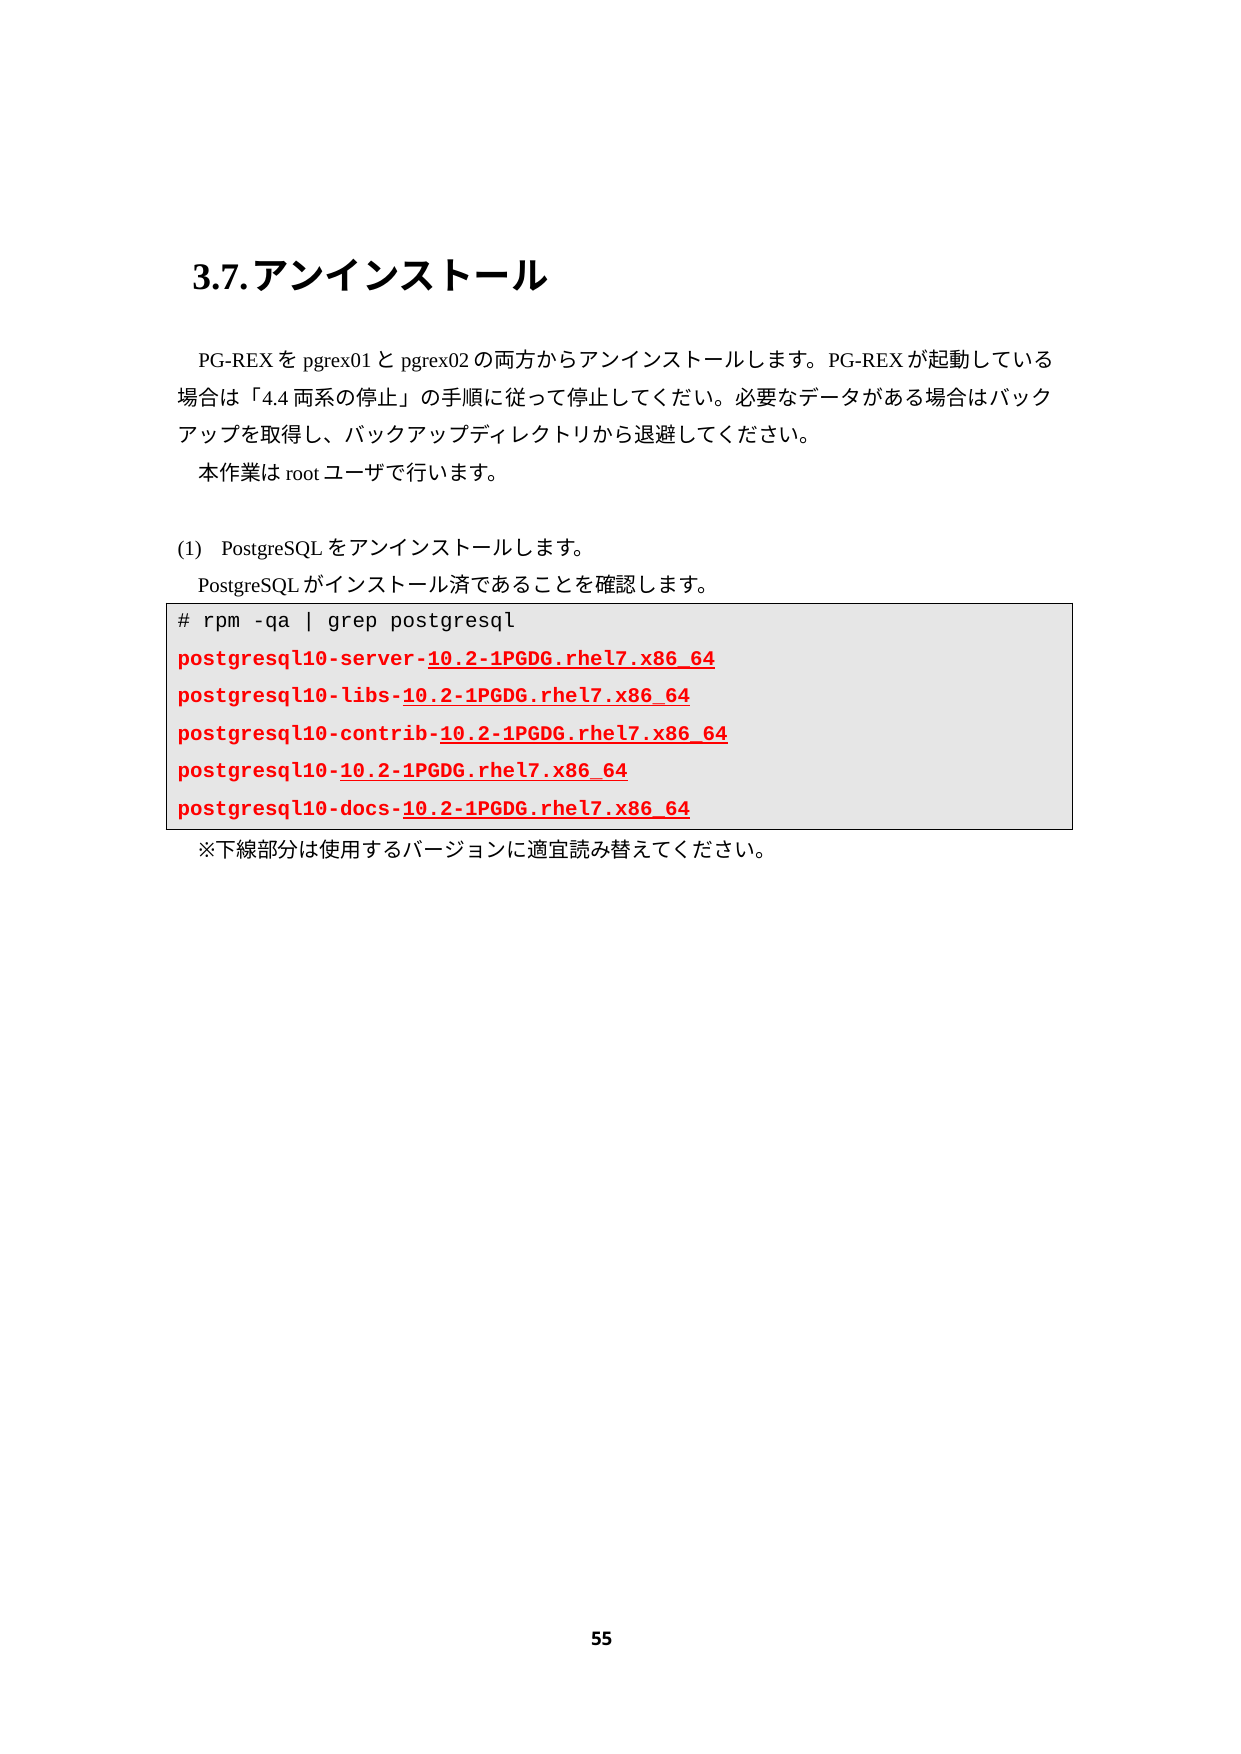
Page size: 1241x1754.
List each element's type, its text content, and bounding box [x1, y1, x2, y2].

subtitle アンインストール [192, 236, 1063, 311]
table_header # rpm -qa | grep postgresql postgresql10-server-10.2-1PGDG.rhel7.x86_64 postgresql10-libs-10.2-1PGDG.rhel7.x86_64 postgresql10-contrib-10.2-1PGDG.rhel7.x86_64 postgresql10-10.2-1PGDG.rhel7.x86_64 postgresql10-docs-10.2-1PGDG.rhel7.x86_64 [167, 604, 1072, 829]
text PostgreSQLがインストール済であることを確認します。 [177, 565, 1054, 603]
text ※下線部分は使用するバージョンに適宜読み替えてください。 [177, 830, 1054, 867]
text 本作業はrootユーザで行います。 [177, 453, 1054, 490]
text PG-REXをpgrex01とpgrex02の両方からアンインストールします。PG-REXが起動している場合は「4.4 両系の停止」の手順に従って停止してくだい。必要なデータがある場合はバックアップを取得し、バックアップディレクトリから退避してください。 [177, 340, 1054, 453]
list PostgreSQLをアンインストールします。 [177, 528, 1054, 565]
